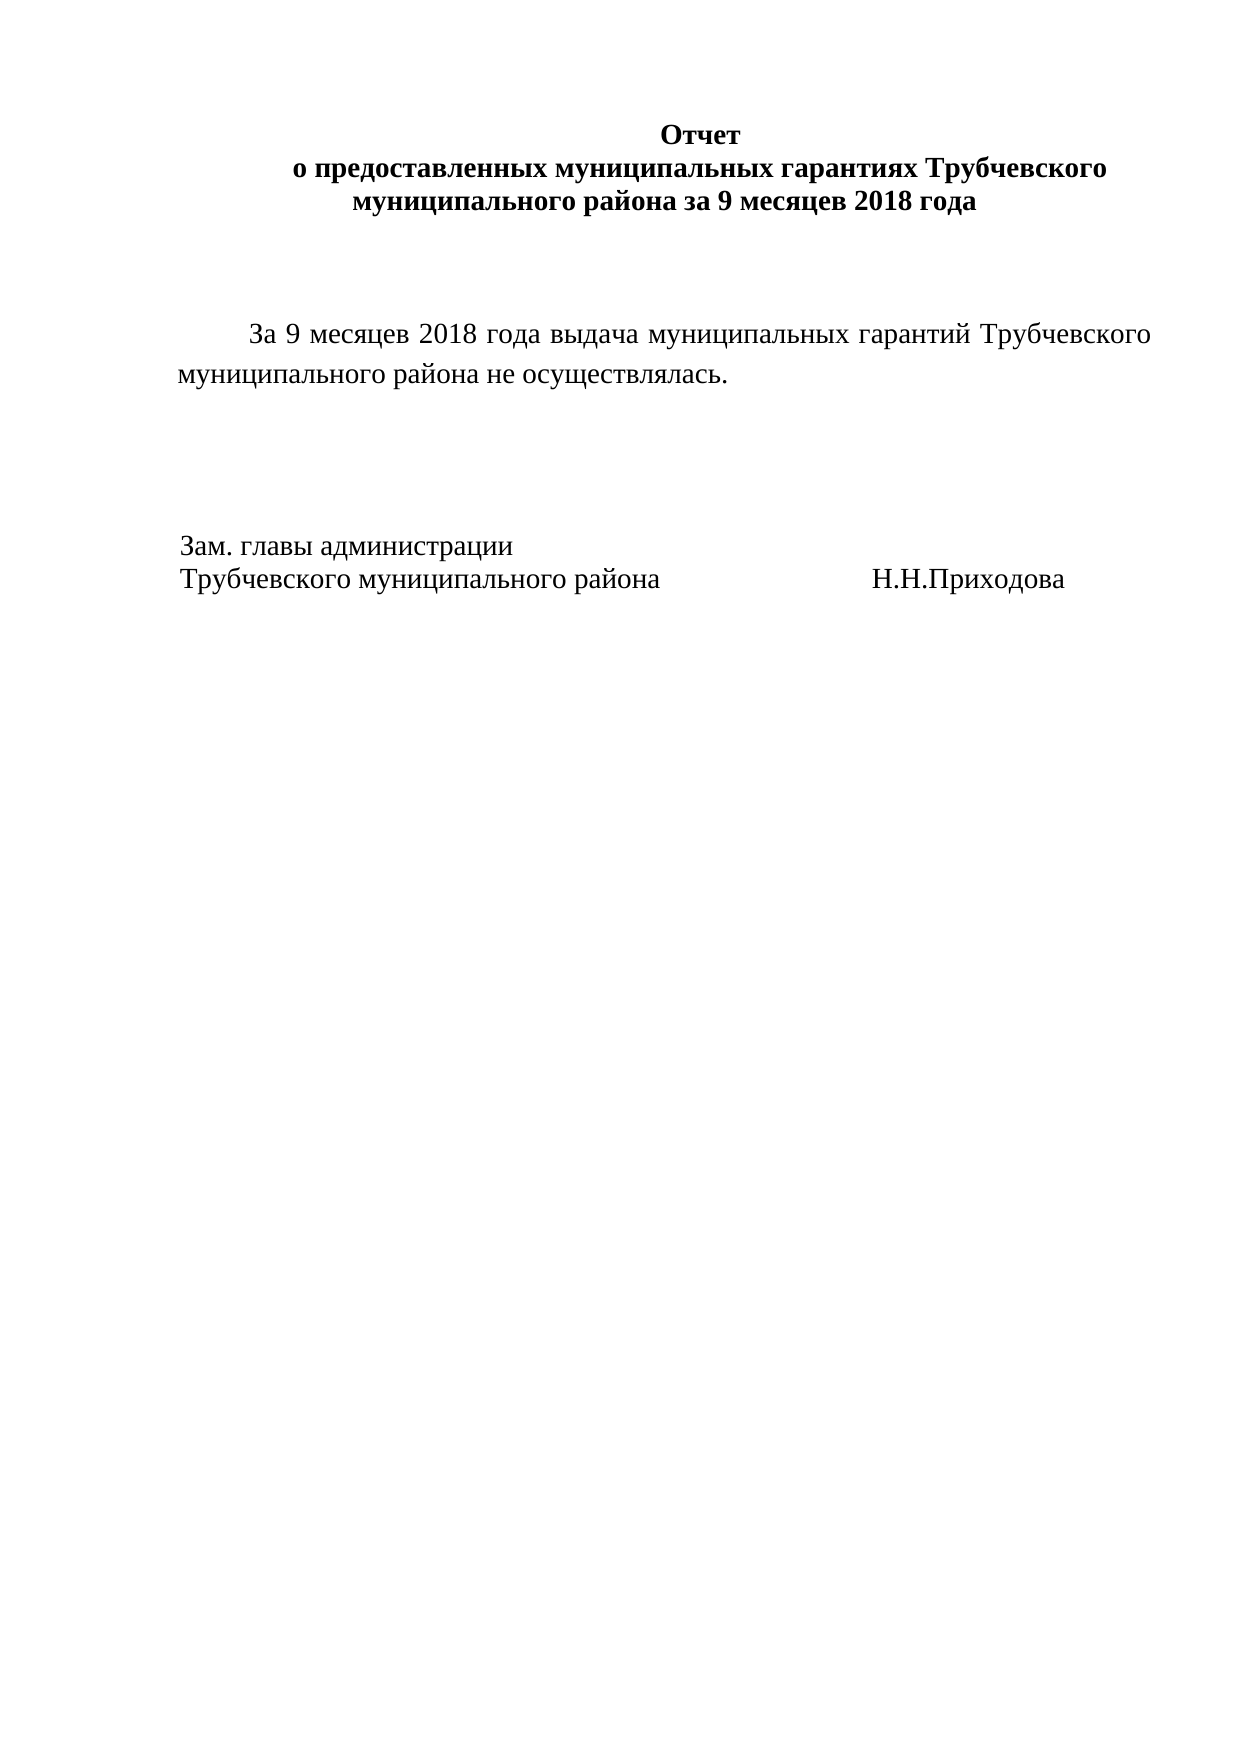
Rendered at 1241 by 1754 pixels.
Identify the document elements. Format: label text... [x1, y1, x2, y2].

text Трубчевского муниципального района Н.Н.Приходова [179, 562, 1152, 595]
text Отчет [177, 118, 1152, 151]
text Зам. главы администрации [179, 529, 1152, 562]
text о предоставленных муниципальных гарантиях Трубчевского муниципального района за 9 месяцев 2018 года [177, 151, 1152, 217]
text За 9 месяцев 2018 года выдача муниципальных гарантий Трубчевского муниципального района не осуществлялась. [177, 316, 1152, 390]
